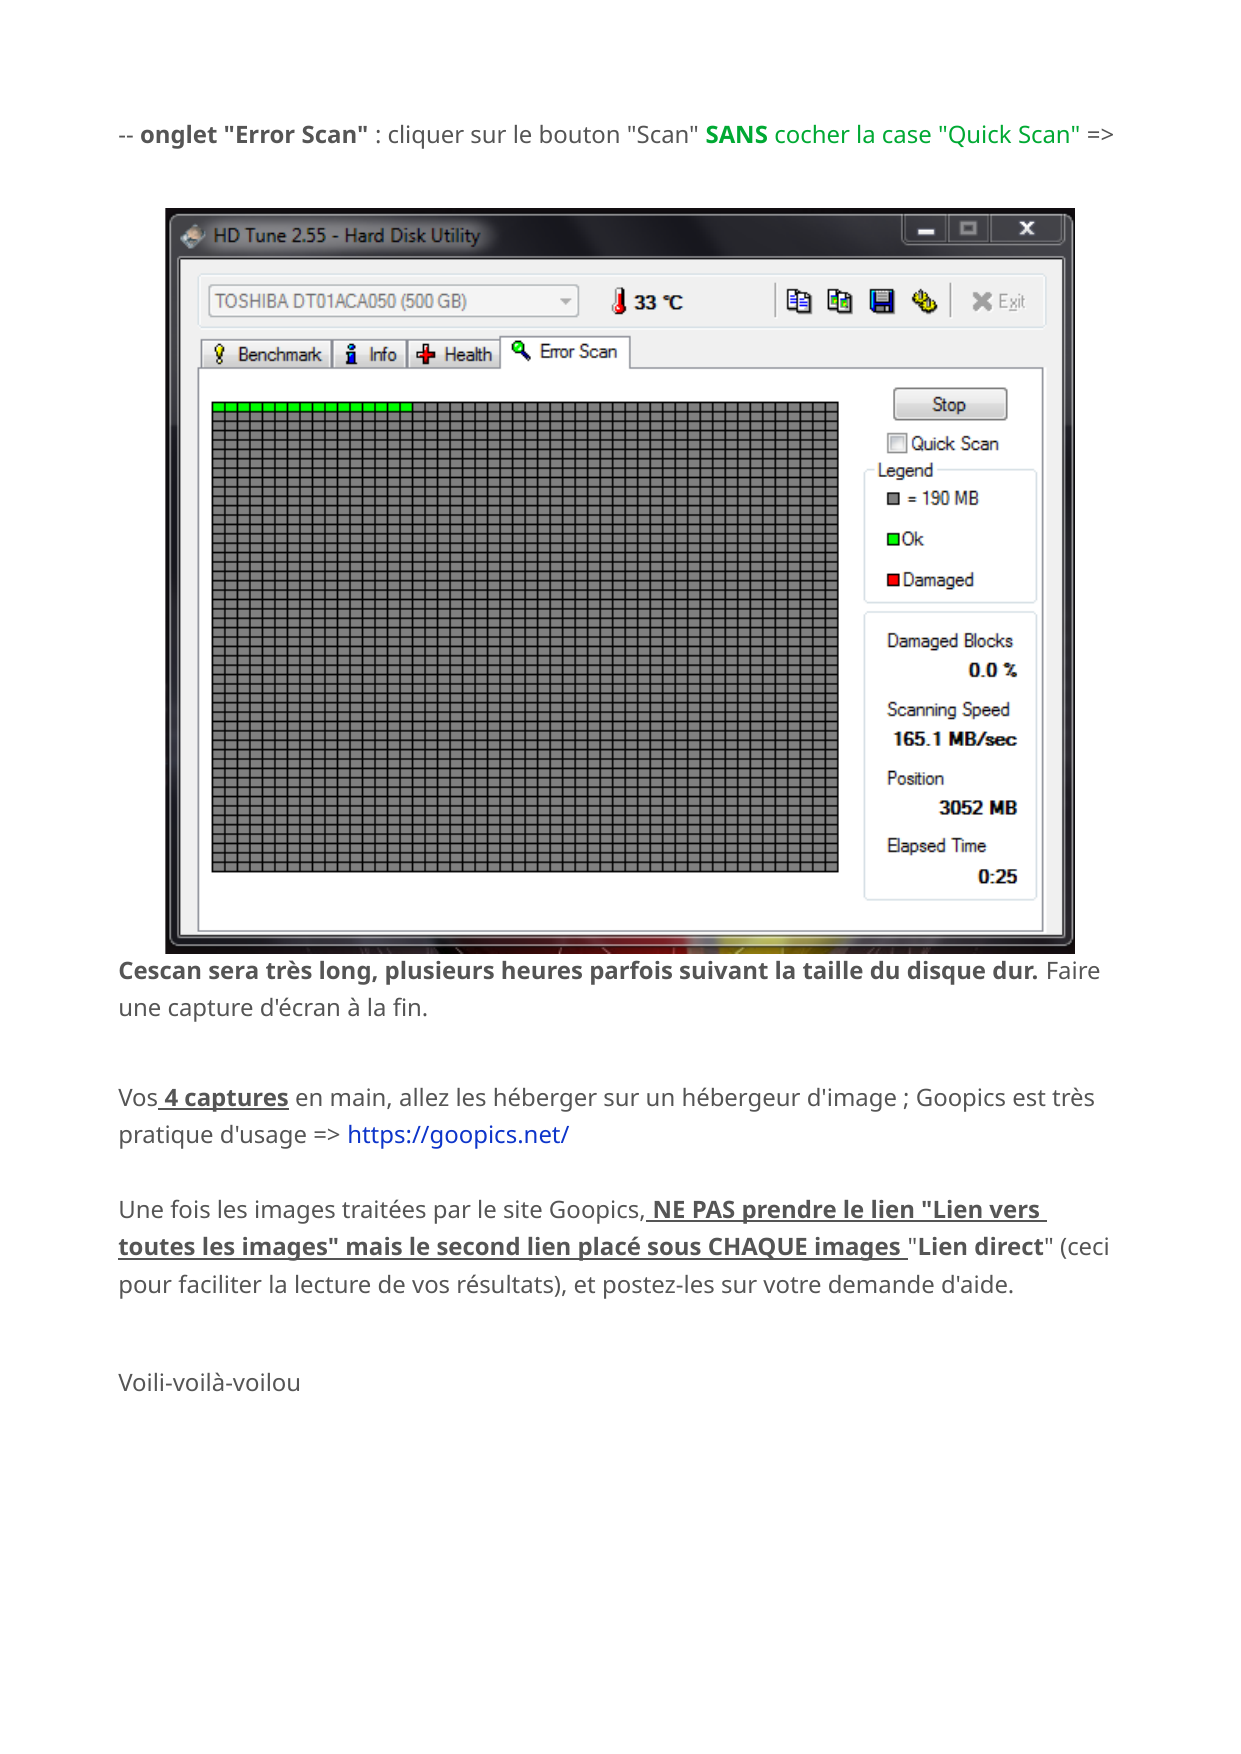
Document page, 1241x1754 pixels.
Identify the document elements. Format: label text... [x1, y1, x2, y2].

text Voili-voilà-voilou [118, 1366, 1122, 1398]
picture [165, 208, 1075, 954]
text Vos 4 captures en main, allez les héberger sur un hébergeur d'image ; Goopics est très pratique d'usage => https://goopics.net/ [118, 1081, 1122, 1151]
text Une fois les images traitées par le site Goopics, NE PAS prendre le lien "Lien vers toutes les images" mais le second lien placé sous CHAQUE images "Lien direct" (ceci pour faciliter la lecture de vos résultats), et postez-les sur votre demande d'aide. [118, 1193, 1122, 1300]
text -- onglet "Error Scan" : cliquer sur le bouton "Scan" SANS cocher la case "Quick Scan" => [118, 118, 1122, 151]
